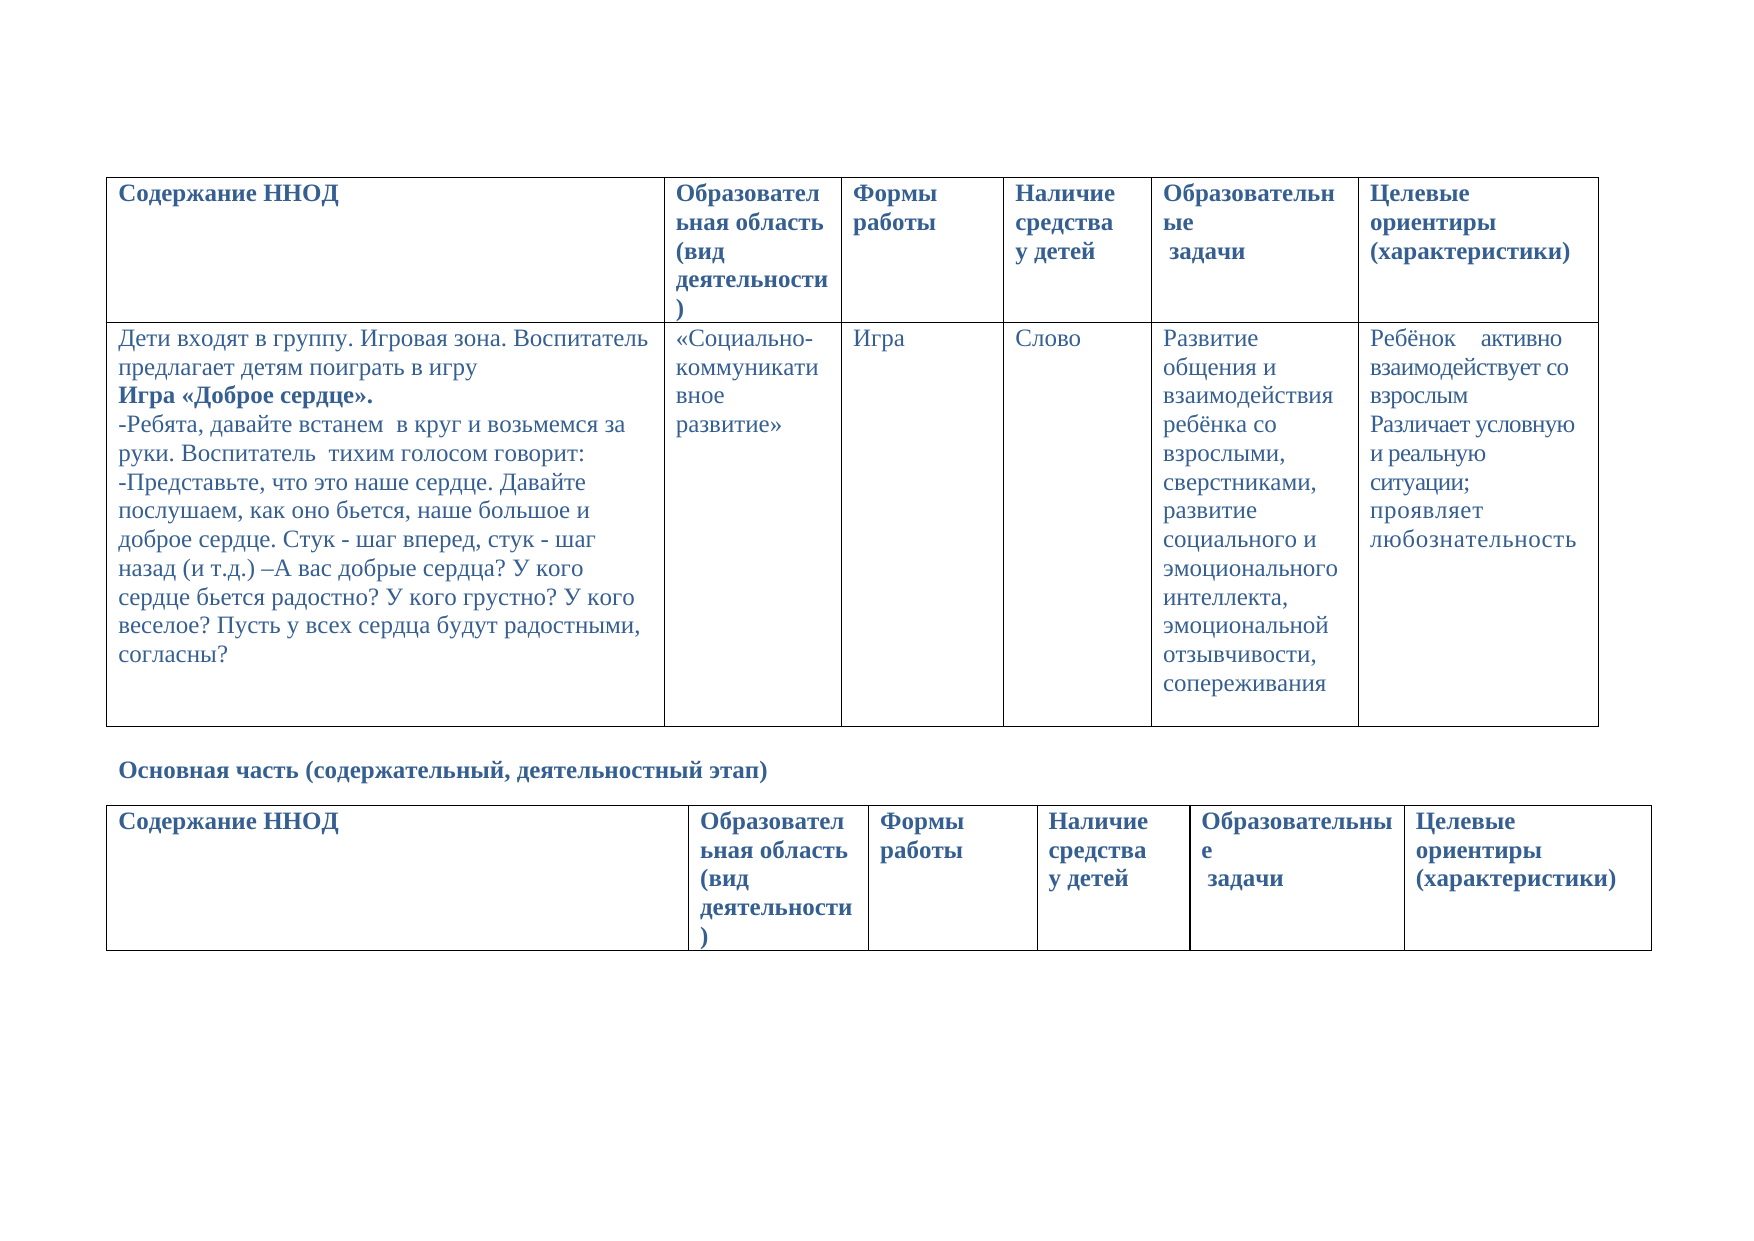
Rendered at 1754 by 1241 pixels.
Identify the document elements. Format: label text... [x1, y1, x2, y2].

table_cell Слово [1004, 323, 1151, 726]
table_header Целевые ориентиры (характеристики) [1359, 178, 1598, 322]
table_header Образовательная область (вид деятельности) [665, 178, 841, 322]
table_header Образовательная область (вид деятельности) [689, 806, 868, 950]
text Основная часть (содержательный, деятельностный этап) [118, 755, 1624, 784]
table_header Образовательные задачи [1191, 806, 1404, 950]
table_header Целевые ориентиры (характеристики) [1405, 806, 1651, 950]
table_cell Развитие общения и взаимодействия ребёнка со взрослыми, сверстниками, развитие социального и эмоционального интеллекта, эмоциональной отзывчивости, сопереживания [1152, 323, 1358, 726]
table_header Наличие средства у детей [1038, 806, 1189, 950]
table_header Формы работы [842, 178, 1003, 322]
table_header Содержание ННОД [107, 806, 688, 950]
table_header Формы работы [869, 806, 1037, 950]
table_header Наличие средства у детей [1004, 178, 1151, 322]
table_header Образовательные задачи [1152, 178, 1358, 322]
table_cell Ребёнок активно взаимодействует со взрослым Различает условную и реальную ситуации; проявляет любознательность [1359, 323, 1598, 726]
table_header Содержание ННОД [107, 178, 664, 322]
table_cell Дети входят в группу. Игровая зона. Воспитатель предлагает детям поиграть в игру Игра «Доброе сердце». -Ребята, давайте встанем в круг и возьмемся за руки. Воспитатель тихим голосом говорит: -Представьте, что это наше сердце. Давайте послушаем, как оно бьется, наше большое и доброе сердце. Стук - шаг вперед, стук - шаг назад (и т.д.) –А вас добрые сердца? У кого сердце бьется радостно? У кого грустно? У кого веселое? Пусть у всех сердца будут радостными, согласны? [107, 323, 664, 726]
table_cell «Социально-коммуникативное развитие» [665, 323, 841, 726]
table_cell Игра [842, 323, 1003, 726]
